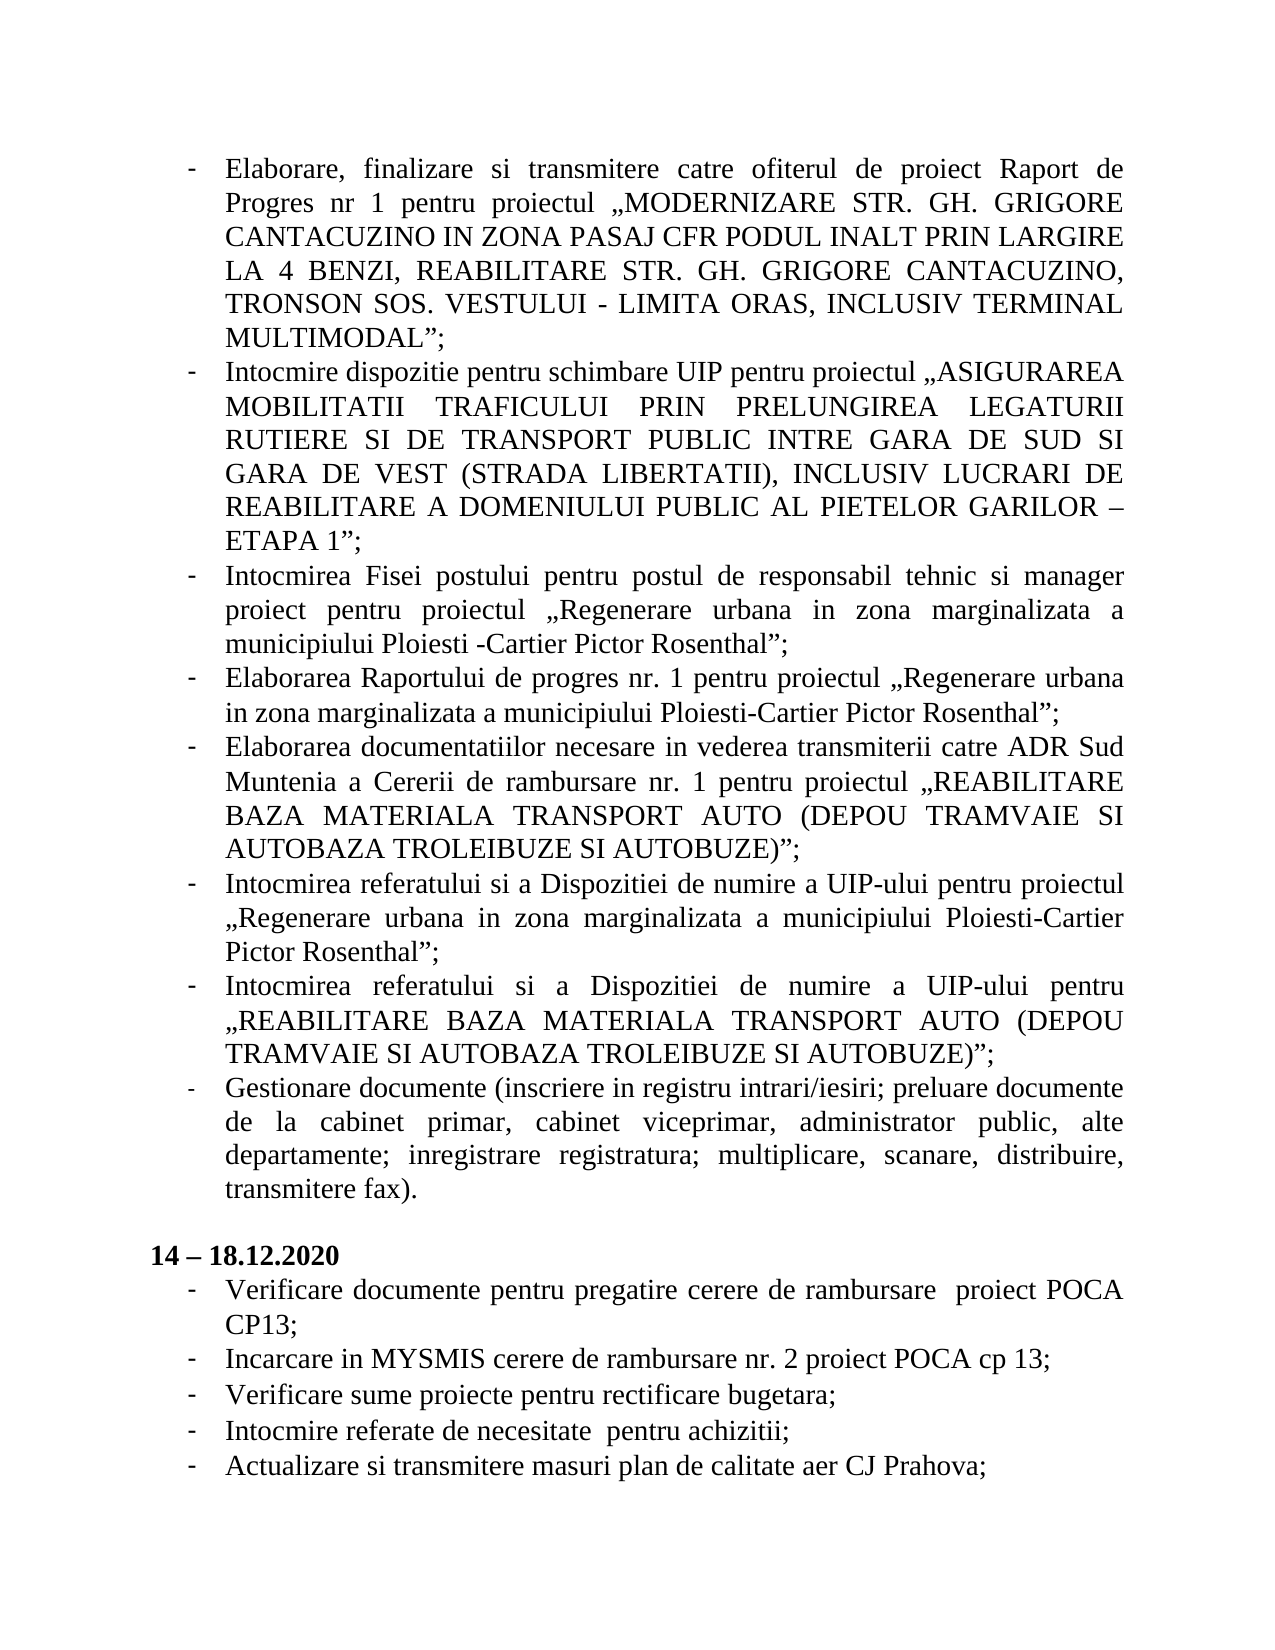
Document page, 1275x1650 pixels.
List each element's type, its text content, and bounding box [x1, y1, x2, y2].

list Elaborarea Raportului de progres nr. 1 pentru proiectul „Regenerare urbana in zona marginalizata a municipiului Ploiesti-Cartier Pictor Rosenthal”; [187, 659, 1125, 728]
list Verificare documente pentru pregatire cerere de rambursare proiect POCA CP13; [187, 1271, 1125, 1341]
list Intocmirea referatului si a Dispozitiei de numire a UIP-ului pentru proiectul „Regenerare urbana in zona marginalizata a municipiului Ploiesti-Cartier Pictor Rosenthal”; [187, 865, 1125, 967]
list Intocmirea referatului si a Dispozitiei de numire a UIP-ului pentru „REABILITARE BAZA MATERIALA TRANSPORT AUTO (DEPOU TRAMVAIE SI AUTOBAZA TROLEIBUZE SI AUTOBUZE)”; [187, 967, 1125, 1070]
list Incarcare in MYSMIS cerere de rambursare nr. 2 proiect POCA cp 13; [187, 1341, 1125, 1376]
list Verificare sume proiecte pentru rectificare bugetara; [187, 1376, 1125, 1412]
list Intocmire dispozitie pentru schimbare UIP pentru proiectul „ASIGURAREA MOBILITATII TRAFICULUI PRIN PRELUNGIREA LEGATURII RUTIERE SI DE TRANSPORT PUBLIC INTRE GARA DE SUD SI GARA DE VEST (STRADA LIBERTATII), INCLUSIV LUCRARI DE REABILITARE A DOMENIULUI PUBLIC AL PIETELOR GARILOR – ETAPA 1”; [187, 353, 1125, 557]
list Gestionare documente (inscriere in registru intrari/iesiri; preluare documente de la cabinet primar, cabinet viceprimar, administrator public, alte departamente; inregistrare registratura; multiplicare, scanare, distribuire, transmitere fax). [187, 1070, 1125, 1204]
list Intocmirea Fisei postului pentru postul de responsabil tehnic si manager proiect pentru proiectul „Regenerare urbana in zona marginalizata a municipiului Ploiesti -Cartier Pictor Rosenthal”; [187, 557, 1125, 659]
list Intocmire referate de necesitate pentru achizitii; [187, 1412, 1125, 1447]
list Actualizare si transmitere masuri plan de calitate aer CJ Prahova; [187, 1447, 1125, 1483]
text 14 – 18.12.2020 [150, 1238, 1125, 1271]
list Elaborare, finalizare si transmitere catre ofiterul de proiect Raport de Progres nr 1 pentru proiectul „MODERNIZARE STR. GH. GRIGORE CANTACUZINO IN ZONA PASAJ CFR PODUL INALT PRIN LARGIRE LA 4 BENZI, REABILITARE STR. GH. GRIGORE CANTACUZINO, TRONSON SOS. VESTULUI - LIMITA ORAS, INCLUSIV TERMINAL MULTIMODAL”; [187, 150, 1125, 353]
list Elaborarea documentatiilor necesare in vederea transmiterii catre ADR Sud Muntenia a Cererii de rambursare nr. 1 pentru proiectul „REABILITARE BAZA MATERIALA TRANSPORT AUTO (DEPOU TRAMVAIE SI AUTOBAZA TROLEIBUZE SI AUTOBUZE)”; [187, 728, 1125, 865]
